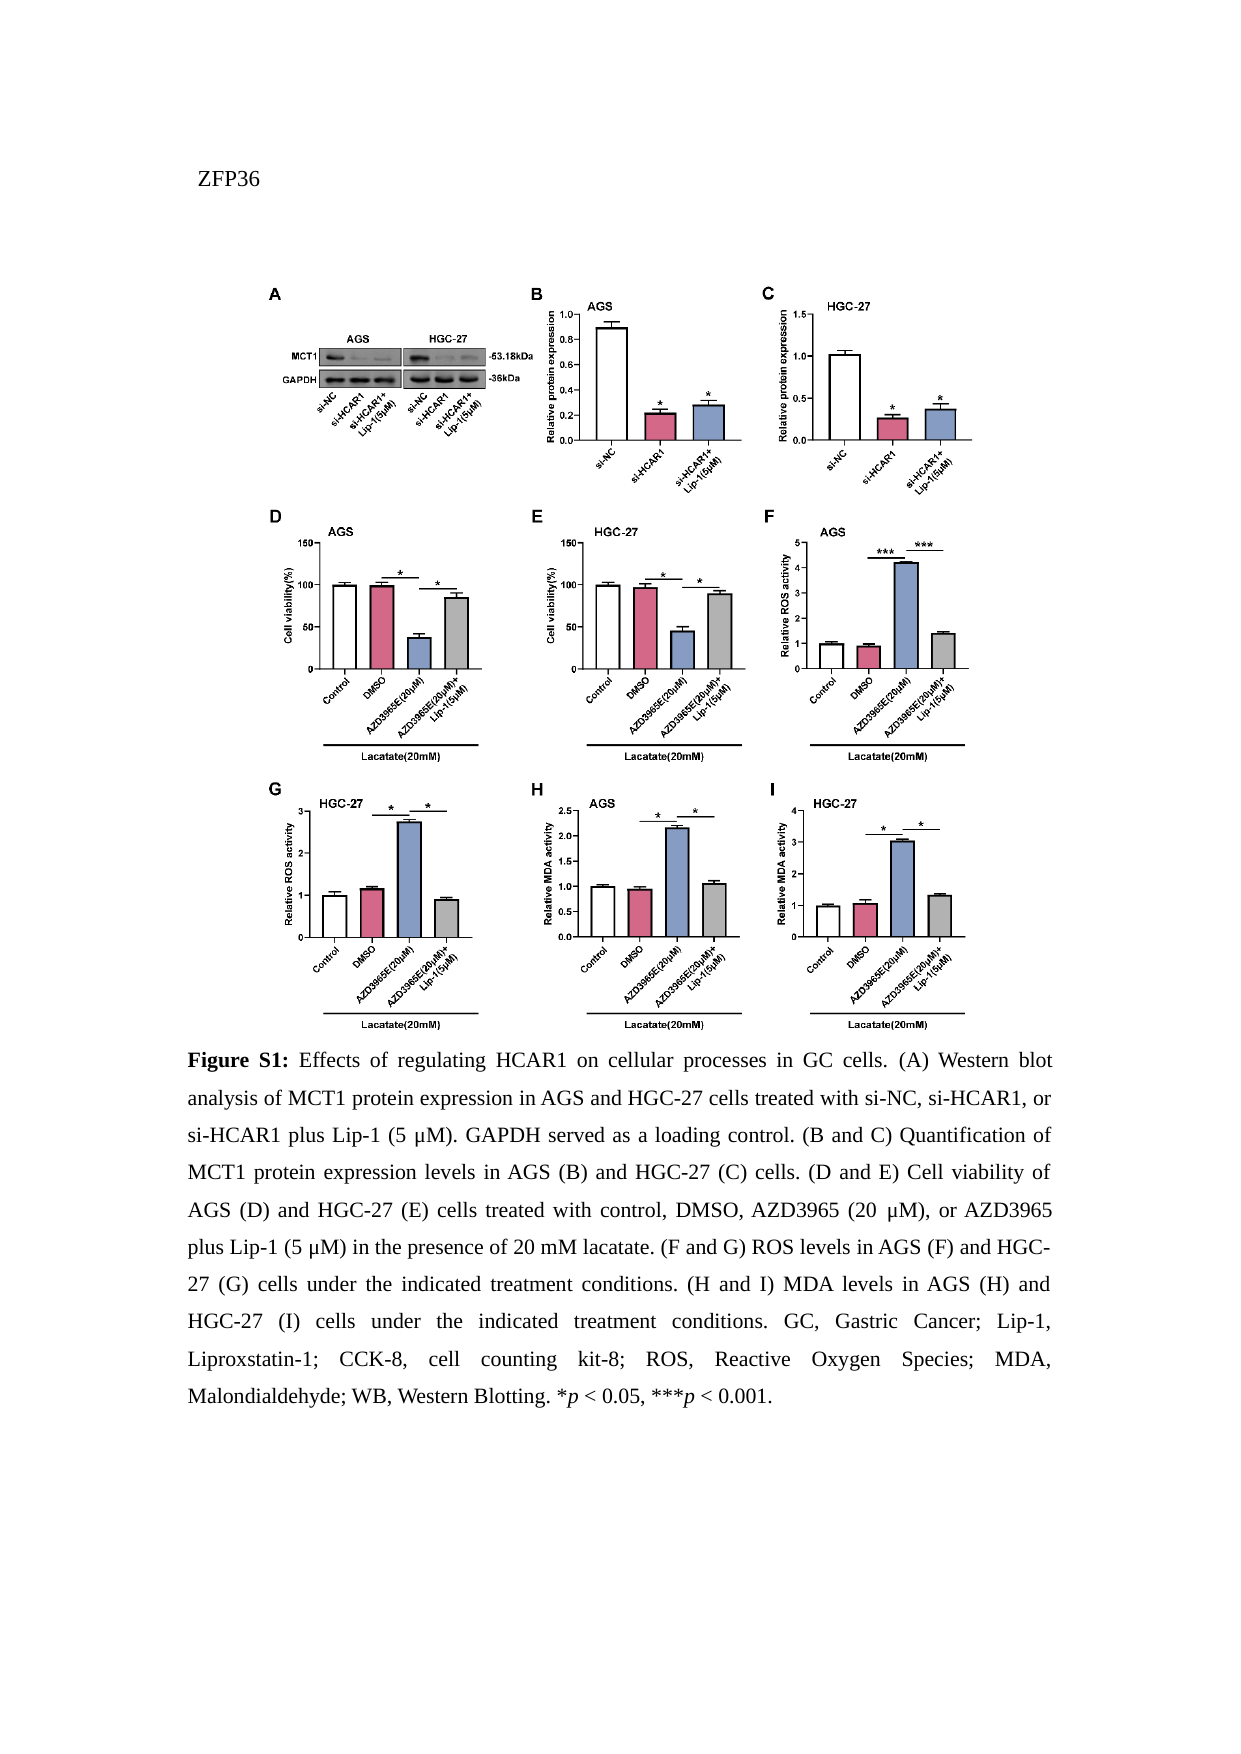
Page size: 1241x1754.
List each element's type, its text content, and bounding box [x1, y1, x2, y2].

text Figure S1: Effects of regulating HCAR1 on cellular processes in GC cells. (A) Western blot analysis of MCT1 protein expression in AGS and HGC-27 cells treated with si-NC, si-HCAR1, or si-HCAR1 plus Lip-1 (5 μM). GAPDH served as a loading control. (B and C) Quantification of MCT1 protein expression levels in AGS (B) and HGC-27 (C) cells. (D and E) Cell viability of AGS (D) and HGC-27 (E) cells treated with control, DMSO, AZD3965 (20 μM), or AZD3965 plus Lip-1 (5 μM) in the presence of 20 mM lacatate. (F and G) ROS levels in AGS (F) and HGC-27 (G) cells under the indicated treatment conditions. (H and I) MDA levels in AGS (H) and HGC-27 (I) cells under the indicated treatment conditions. GC, Gastric Cancer; Lip-1, Liproxstatin-1; CCK-8, cell counting kit-8; ROS, Reactive Oxygen Species; MDA, Malondialdehyde; WB, Western Blotting. *p < 0.05, ***p < 0.001. [187, 1044, 1053, 1412]
table_cell ZFP36 [186, 162, 683, 194]
picture [268, 284, 973, 1032]
